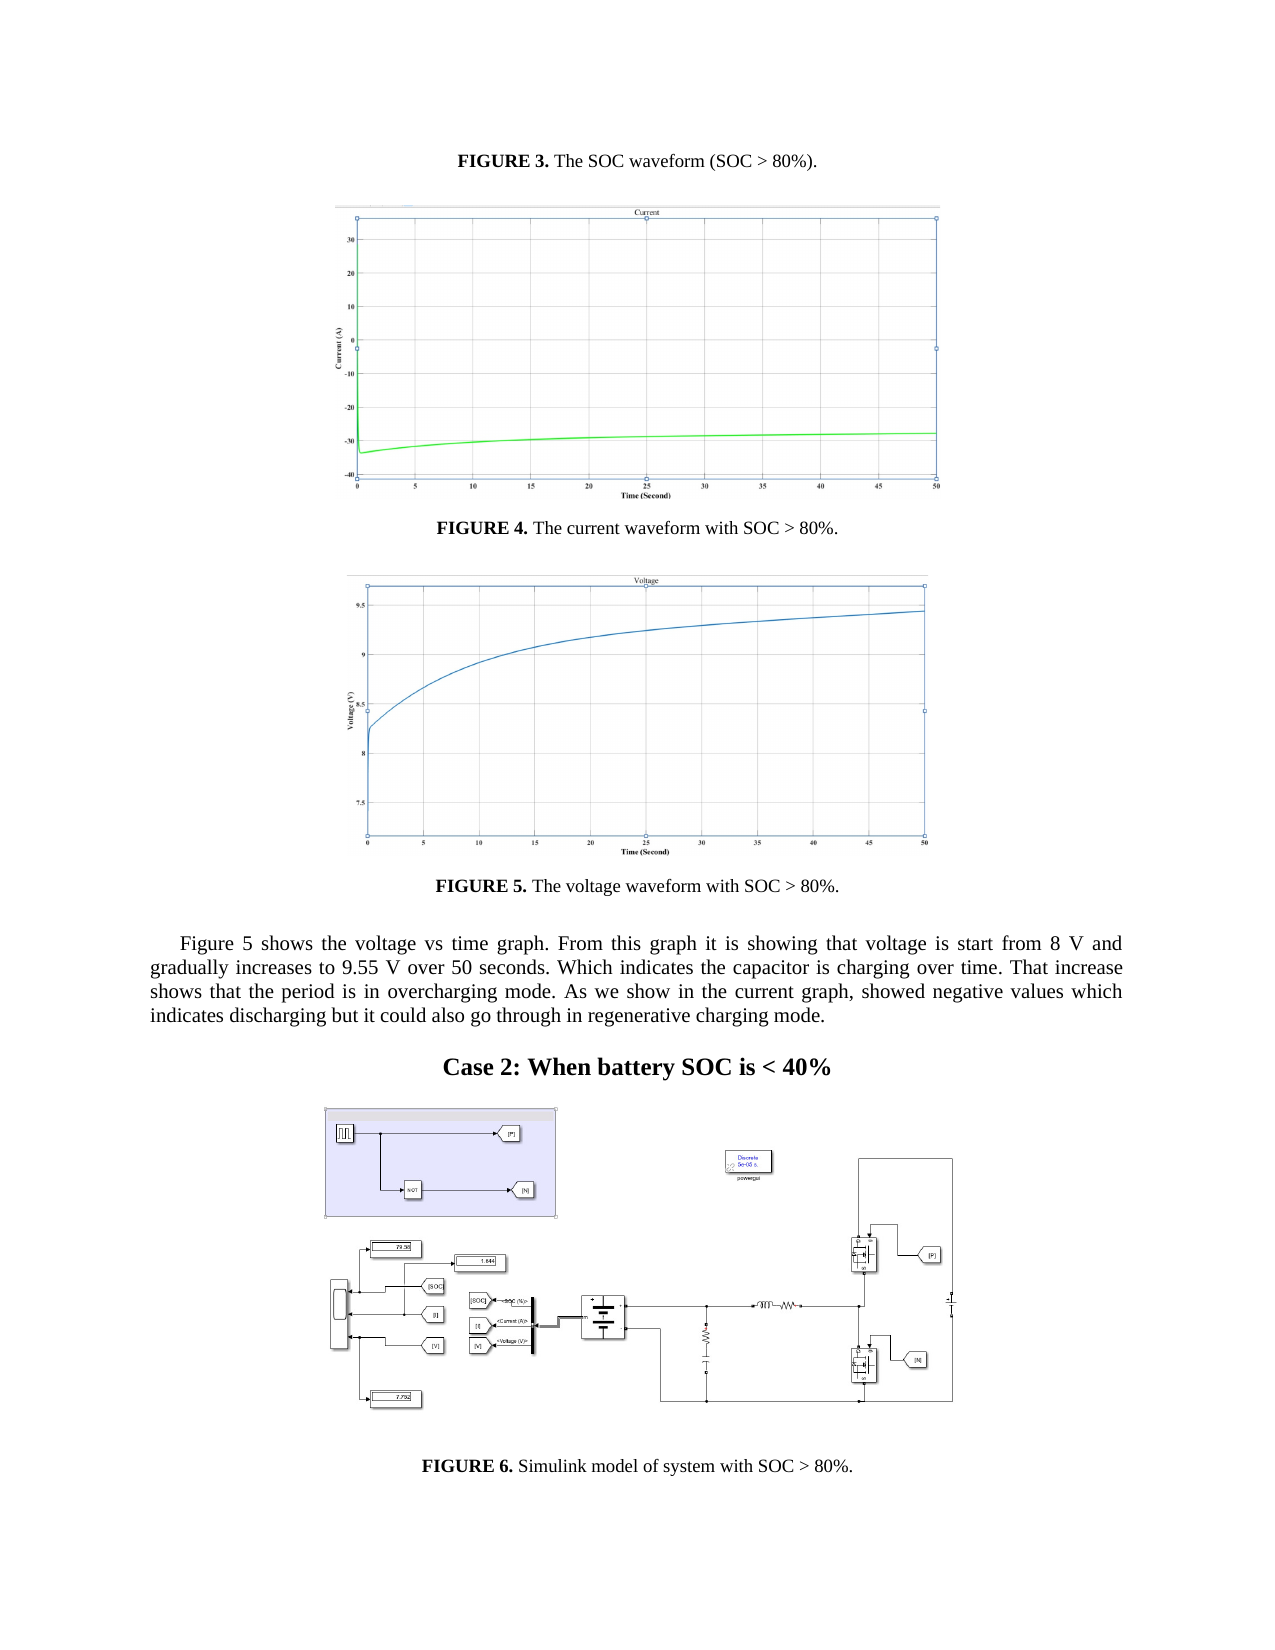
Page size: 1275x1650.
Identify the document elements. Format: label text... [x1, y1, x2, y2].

text FIGURE 5. The voltage waveform with SOC > 80%. [150, 875, 1125, 896]
text Case 2: When battery SOC is < 40% [150, 1052, 1125, 1081]
text FIGURE 6. Simulink model of system with SOC > 80%. [150, 1455, 1125, 1477]
text Figure 5 shows the voltage vs time graph. From this graph it is showing that voltage is start from 8 V and gradually increases to 9.55 V over 50 seconds. Which indicates the capacitor is charging over time. That increase shows that the period is in overcharging mode. As we show in the current graph, showed negative values which indicates discharging but it could also go through in regenerative charging mode. [150, 931, 1125, 1027]
text FIGURE 4. The current waveform with SOC > 80%. [150, 517, 1125, 539]
text FIGURE 3. The SOC waveform (SOC > 80%). [150, 150, 1125, 172]
picture [335, 205, 940, 499]
picture [346, 575, 929, 856]
picture [310, 1105, 965, 1437]
